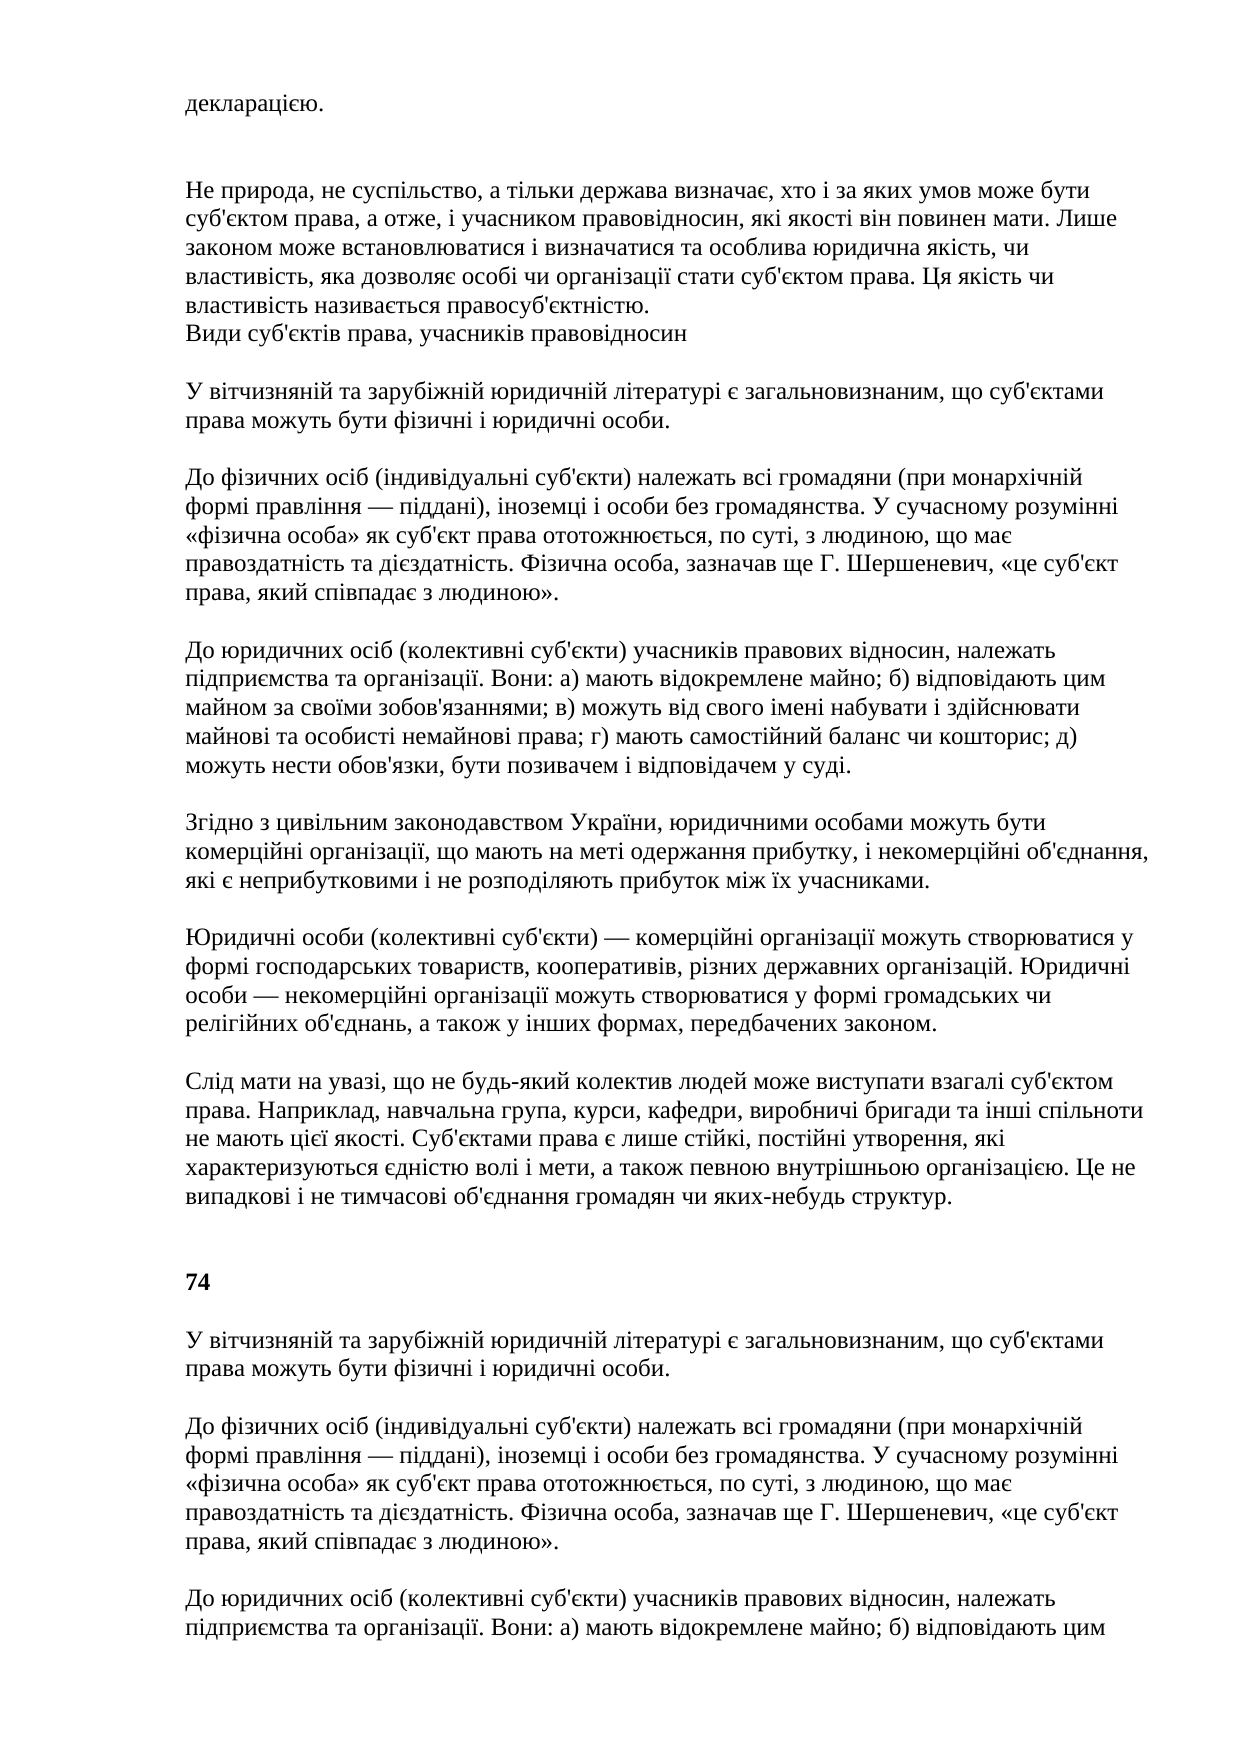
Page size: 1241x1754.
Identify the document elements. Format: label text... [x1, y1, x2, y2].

text До фізичних осіб (індивідуальні суб'єкти) належать всі громадяни (при монархічній формі правління — піддані), іноземці і особи без громадянства. У сучасному розумінні «фізична особа» як суб'єкт права ототожнюється, по суті, з людиною, що має правоздатність та дієздатність. Фізична особа, зазначав ще Г. Шершеневич, «це суб'єкт права, який співпадає з людиною». [185, 1411, 1152, 1555]
text У вітчизняній та зарубіжній юридичній літературі є загальновизнаним, що суб'єктами права можуть бути фізичні і юридичні особи. [185, 376, 1152, 433]
text Юридичні особи (колективні суб'єкти) — комерційні організації можуть створюватися у формі господарських товариств, кооперативів, різних державних організацій. Юридичні особи — некомерційні організації можуть створюватися у формі громадських чи релігійних об'єднань, а також у інших формах, передбачених законом. [185, 922, 1152, 1037]
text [185, 88, 1152, 146]
text Види суб'єктів права, учасників правовідносин [185, 318, 1152, 347]
text Не природа, не суспільство, а тільки держава визначає, хто і за яких умов може бути суб'єктом права, а отже, і учасником правовідносин, які якості він повинен мати. Лише законом може встановлюватися і визначатися та особлива юридична якість, чи властивість, яка дозволяє особі чи організації стати суб'єктом права. Ця якість чи властивість називається правосуб'єктністю. [185, 175, 1152, 318]
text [185, 1583, 1152, 1641]
text Згідно з цивільним законодавством України, юридичними особами можуть бути комерційні організації, що мають на меті одержання прибутку, і некомерційні об'єднання, які є неприбутковими і не розподіляють прибуток між їх учасниками. [185, 807, 1152, 893]
text 74 [185, 1267, 1152, 1296]
text До фізичних осіб (індивідуальні суб'єкти) належать всі громадяни (при монархічній формі правління — піддані), іноземці і особи без громадянства. У сучасному розумінні «фізична особа» як суб'єкт права ототожнюється, по суті, з людиною, що має правоздатність та дієздатність. Фізична особа, зазначав ще Г. Шершеневич, «це суб'єкт права, який співпадає з людиною». [185, 462, 1152, 606]
text Слід мати на увазі, що не будь-який колектив людей може виступати взагалі суб'єктом права. Наприклад, навчальна група, курси, кафедри, виробничі бригади та інші спільноти не мають цієї якості. Суб'єктами права є лише стійкі, постійні утворення, які характеризуються єдністю волі і мети, а також певною внутрішньою організацією. Це не випадкові і не тимчасові об'єднання громадян чи яких-небудь структур. [185, 1066, 1152, 1210]
text У вітчизняній та зарубіжній юридичній літературі є загальновизнаним, що суб'єктами права можуть бути фізичні і юридичні особи. [185, 1325, 1152, 1382]
